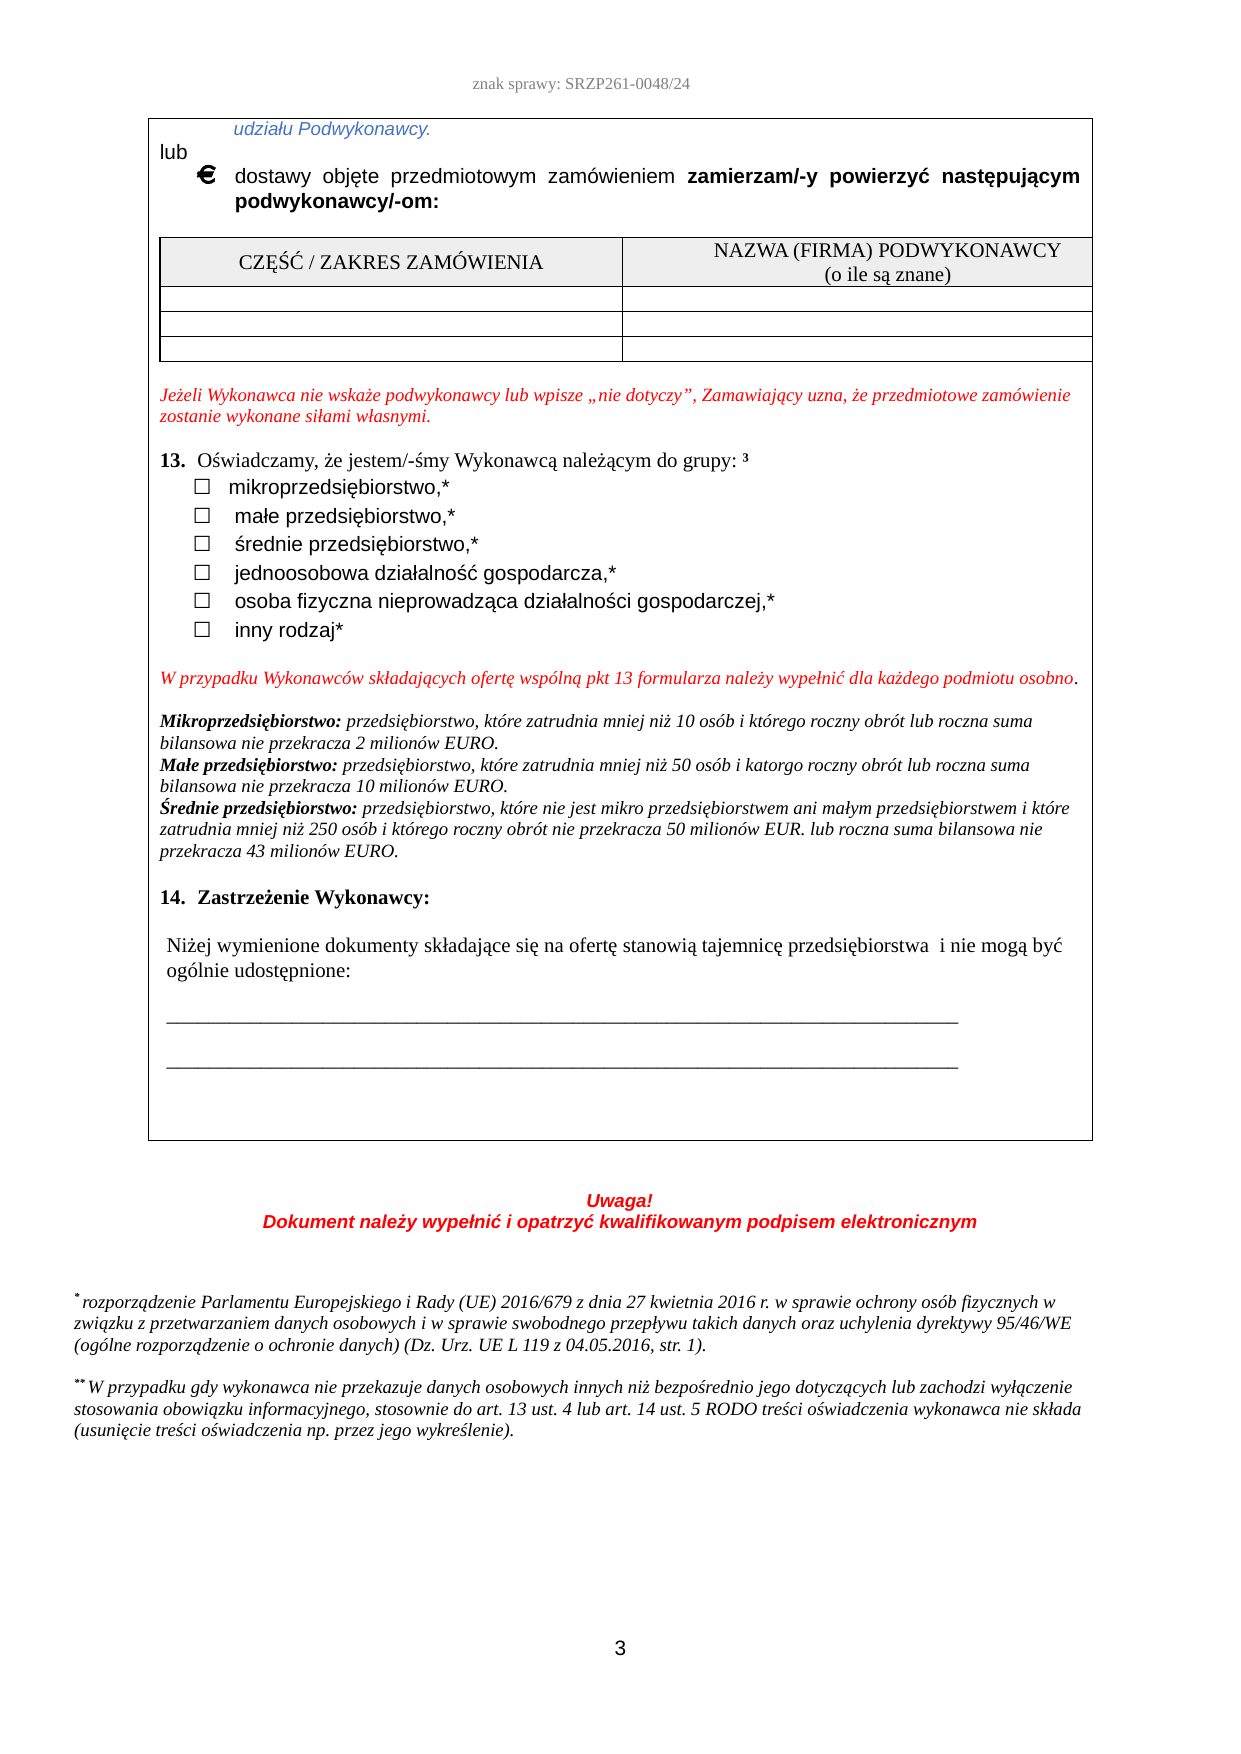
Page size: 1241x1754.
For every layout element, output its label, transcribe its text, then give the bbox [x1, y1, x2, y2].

text Uwaga! [148, 1189, 1092, 1211]
list * rozporządzenie Parlamentu Europejskiego i Rady (UE) 2016/679 z dnia 27 kwietnia 2016 r. w sprawie ochrony osób fizycznych w związku z przetwarzaniem danych osobowych i w sprawie swobodnego przepływu takich danych oraz uchylenia dyrektywy 95/46/WE (ogólne rozporządzenie o ochronie danych) (Dz. Urz. UE L 119 z 04.05.2016, str. 1). [74, 1291, 1092, 1355]
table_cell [149, 119, 1092, 1140]
text Dokument należy wypełnić i opatrzyć kwalifikowanym podpisem elektronicznym [148, 1211, 1092, 1232]
list ** W przypadku gdy wykonawca nie przekazuje danych osobowych innych niż bezpośrednio jego dotyczących lub zachodzi wyłączenie stosowania obowiązku informacyjnego, stosownie do art. 13 ust. 4 lub art. 14 ust. 5 RODO treści oświadczenia wykonawca nie składa (usunięcie treści oświadczenia np. przez jego wykreślenie). [74, 1376, 1092, 1441]
